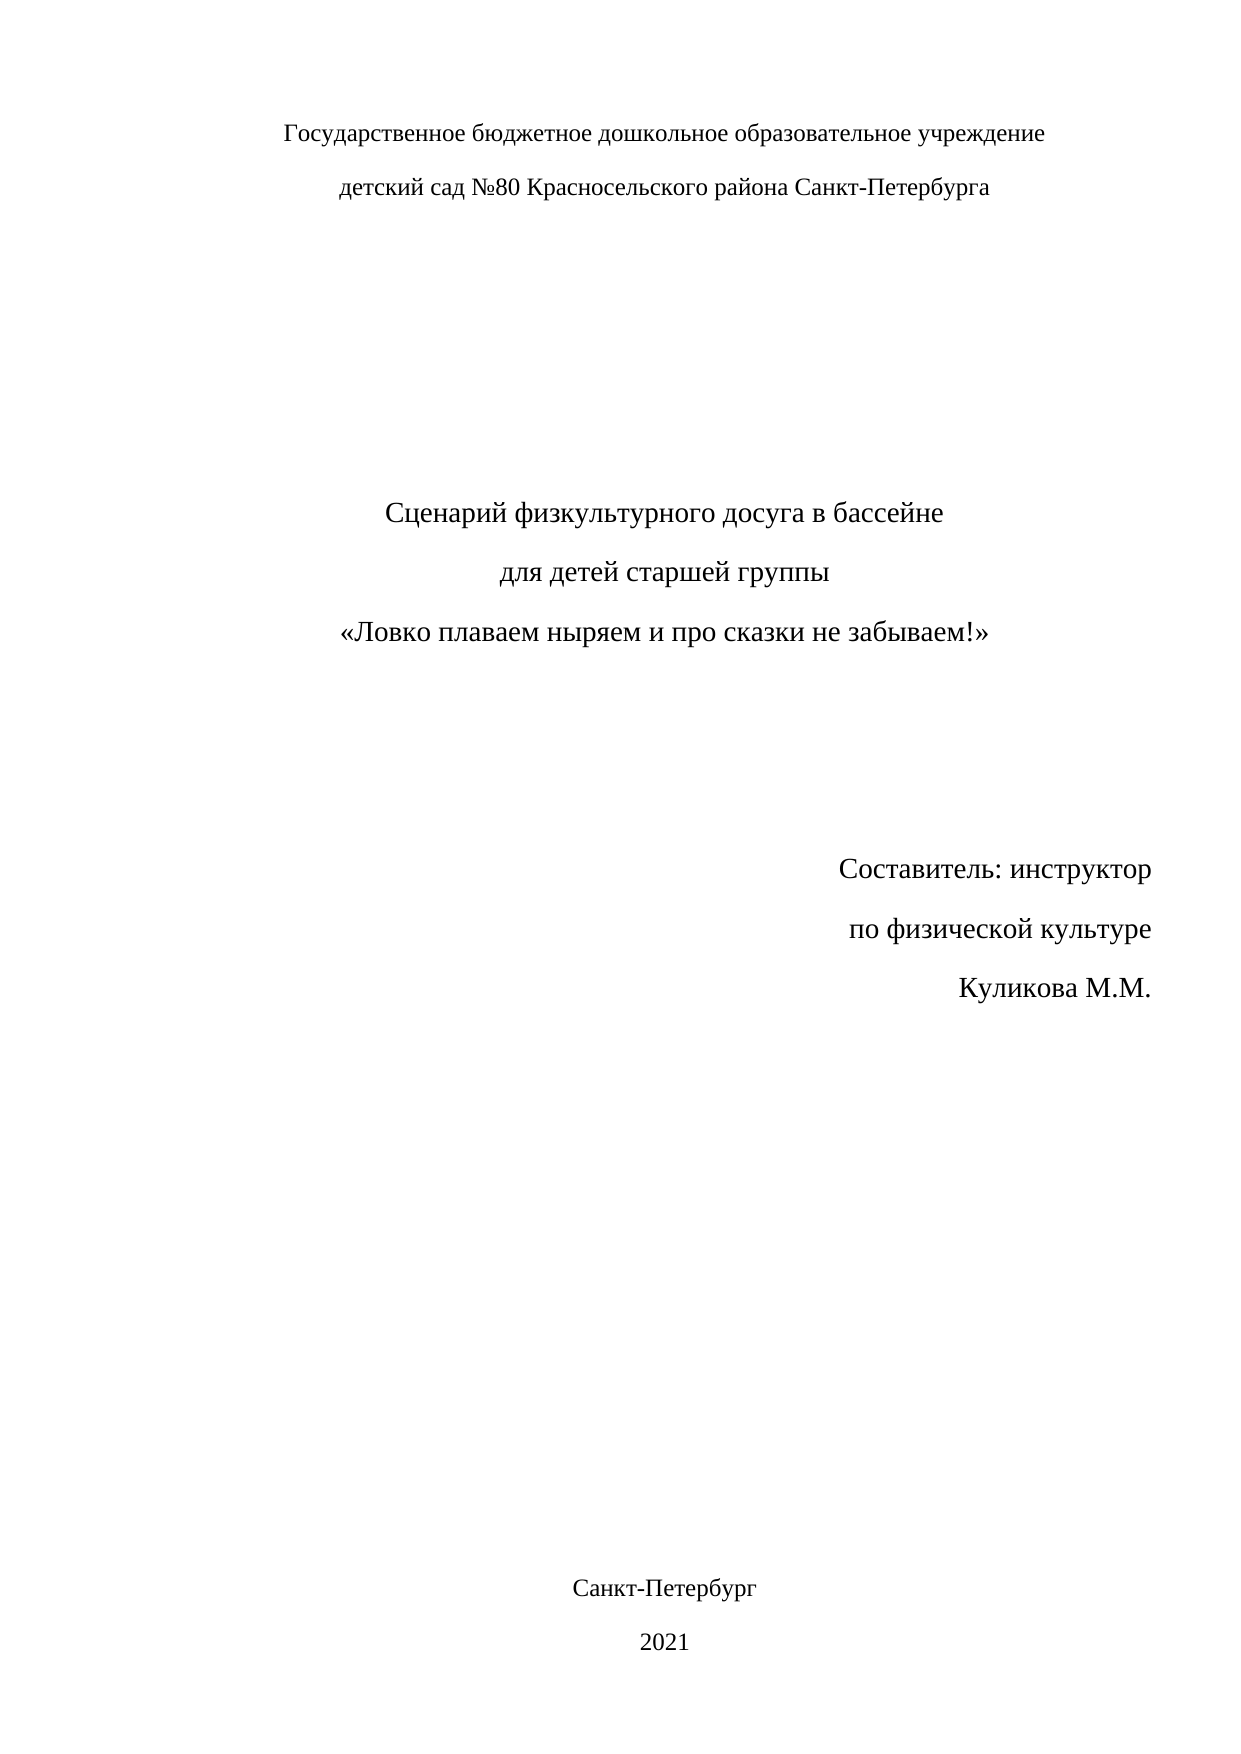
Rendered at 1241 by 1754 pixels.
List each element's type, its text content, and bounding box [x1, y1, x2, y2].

text детский сад №80 Красносельского района Санкт-Петербурга [177, 172, 1152, 201]
text Куликова М.М. [177, 970, 1152, 1004]
text по физической культуре [177, 911, 1152, 944]
text Составитель: инструктор [177, 851, 1152, 885]
text Санкт-Петербург [177, 1573, 1152, 1602]
text Сценарий физкультурного досуга в бассейне [177, 495, 1152, 529]
text 2021 [177, 1627, 1152, 1656]
text Государственное бюджетное дошкольное образовательное учреждение [177, 118, 1152, 147]
text для детей старшей группы [177, 554, 1152, 588]
text «Ловко плаваем ныряем и про сказки не забываем!» [177, 614, 1152, 647]
